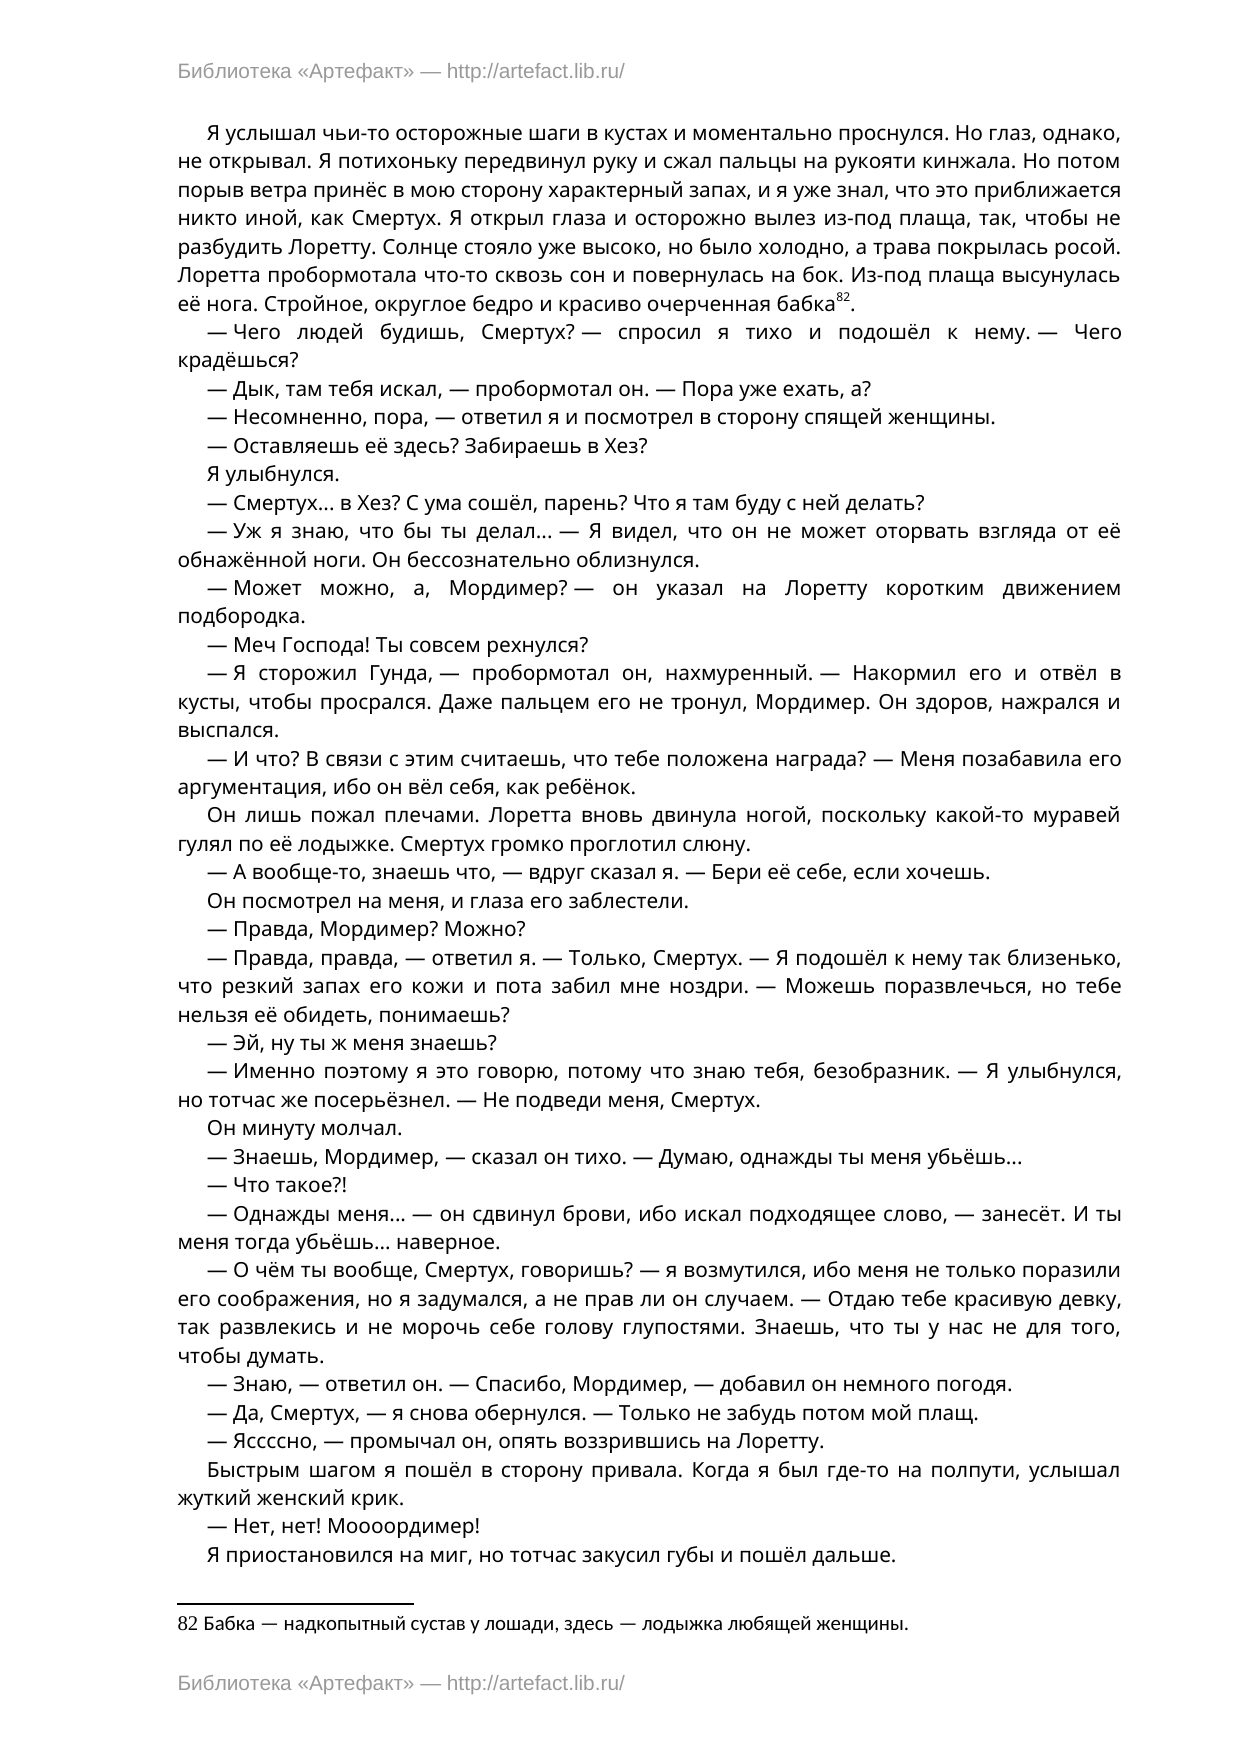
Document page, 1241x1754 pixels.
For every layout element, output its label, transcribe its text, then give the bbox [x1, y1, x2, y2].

text — Знаю, — ответил он. — Спасибо, Мордимер, — добавил он немного погодя. [177, 1369, 1122, 1398]
text — Оставляешь её здесь? Забираешь в Хез? [177, 431, 1122, 459]
text — Я сторожил Гунда, — пробормотал он, нахмуренный. — Накормил его и отвёл в кусты, чтобы просрался. Даже пальцем его не тронул, Мордимер. Он здоров, нажрался и выспался. [177, 658, 1122, 744]
text Он лишь пожал плечами. Лоретта вновь двинула ногой, поскольку какой-то муравей гулял по её лодыжке. Смертух громко проглотил слюну. [177, 801, 1122, 857]
text — Яссссно, — промычал он, опять воззрившись на Лоретту. [177, 1426, 1122, 1455]
text — Может можно, а, Мордимер? — он указал на Лоретту коротким движением подбородка. [177, 573, 1122, 630]
text — Смертух... в Хез? С ума сошёл, парень? Что я там буду с ней делать? [177, 488, 1122, 516]
text — Правда, Мордимер? Можно? [177, 914, 1122, 943]
text — Эй, ну ты ж меня знаешь? [177, 1028, 1122, 1057]
text — Правда, правда, — ответил я. — Только, Смертух. — Я подошёл к нему так близенько, что резкий запах его кожи и пота забил мне ноздри. — Можешь поразвлечься, но тебе нельзя её обидеть, понимаешь? [177, 943, 1122, 1028]
text — Несомненно, пора, — ответил я и посмотрел в сторону спящей женщины. [177, 402, 1122, 431]
text — Да, Смертух, — я снова обернулся. — Только не забудь потом мой плащ. [177, 1398, 1122, 1426]
text — Однажды меня... — он сдвинул брови, ибо искал подходящее слово, — занесёт. И ты меня тогда убьёшь... наверное. [177, 1199, 1122, 1256]
text — Уж я знаю, что бы ты делал... — Я видел, что он не может оторвать взгляда от её обнажённой ноги. Он бессознательно облизнулся. [177, 516, 1122, 573]
text — Нет, нет! Моооордимер! [177, 1512, 1122, 1540]
text — Знаешь, Мордимер, — сказал он тихо. — Думаю, однажды ты меня убьёшь... [177, 1142, 1122, 1170]
text — И что? В связи с этим считаешь, что тебе положена награда? — Меня позабавила его аргументация, ибо он вёл себя, как ребёнок. [177, 744, 1122, 801]
text — Дык, там тебя искал, — пробормотал он. — Пора уже ехать, а? [177, 374, 1122, 402]
text — Что такое?! [177, 1170, 1122, 1199]
text — О чём ты вообще, Смертух, говоришь? — я возмутился, ибо меня не только поразили его соображения, но я задумался, а не прав ли он случаем. — Отдаю тебе красивую девку, так развлекись и не морочь себе голову глупостями. Знаешь, что ты у нас не для того, чтобы думать. [177, 1256, 1122, 1369]
text Я услышал чьи-то осторожные шаги в кустах и моментально проснулся. Но глаз, однако, не открывал. Я потихоньку передвинул руку и сжал пальцы на рукояти кинжала. Но потом порыв ветра принёс в мою сторону характерный запах, и я уже знал, что это приближается никто иной, как Смертух. Я открыл глаза и осторожно вылез из-под плаща, так, чтобы не разбудить Лоретту. Солнце стояло уже высоко, но было холодно, а трава покрылась росой. Лоретта пробормотала что-то сквозь сон и повернулась на бок. Из-под плаща высунулась её нога. Стройное, округлое бедро и красиво очерченная бабка. [177, 118, 1122, 317]
text Я улыбнулся. [177, 459, 1122, 488]
text Он минуту молчал. [177, 1113, 1122, 1142]
text — Чего людей будишь, Смертух? — спросил я тихо и подошёл к нему. — Чего крадёшься? [177, 317, 1122, 374]
text — Именно поэтому я это говорю, потому что знаю тебя, безобразник. — Я улыбнулся, но тотчас же посерьёзнел. — Не подведи меня, Смертух. [177, 1057, 1122, 1113]
text Он посмотрел на меня, и глаза его заблестели. [177, 886, 1122, 914]
text Я приостановился на миг, но тотчас закусил губы и пошёл дальше. [177, 1540, 1122, 1568]
text Быстрым шагом я пошёл в сторону привала. Когда я был где-то на полпути, услышал жуткий женский крик. [177, 1455, 1122, 1512]
text — А вообще-то, знаешь что, — вдруг сказал я. — Бери её себе, если хочешь. [177, 857, 1122, 886]
text — Меч Господа! Ты совсем рехнулся? [177, 630, 1122, 658]
